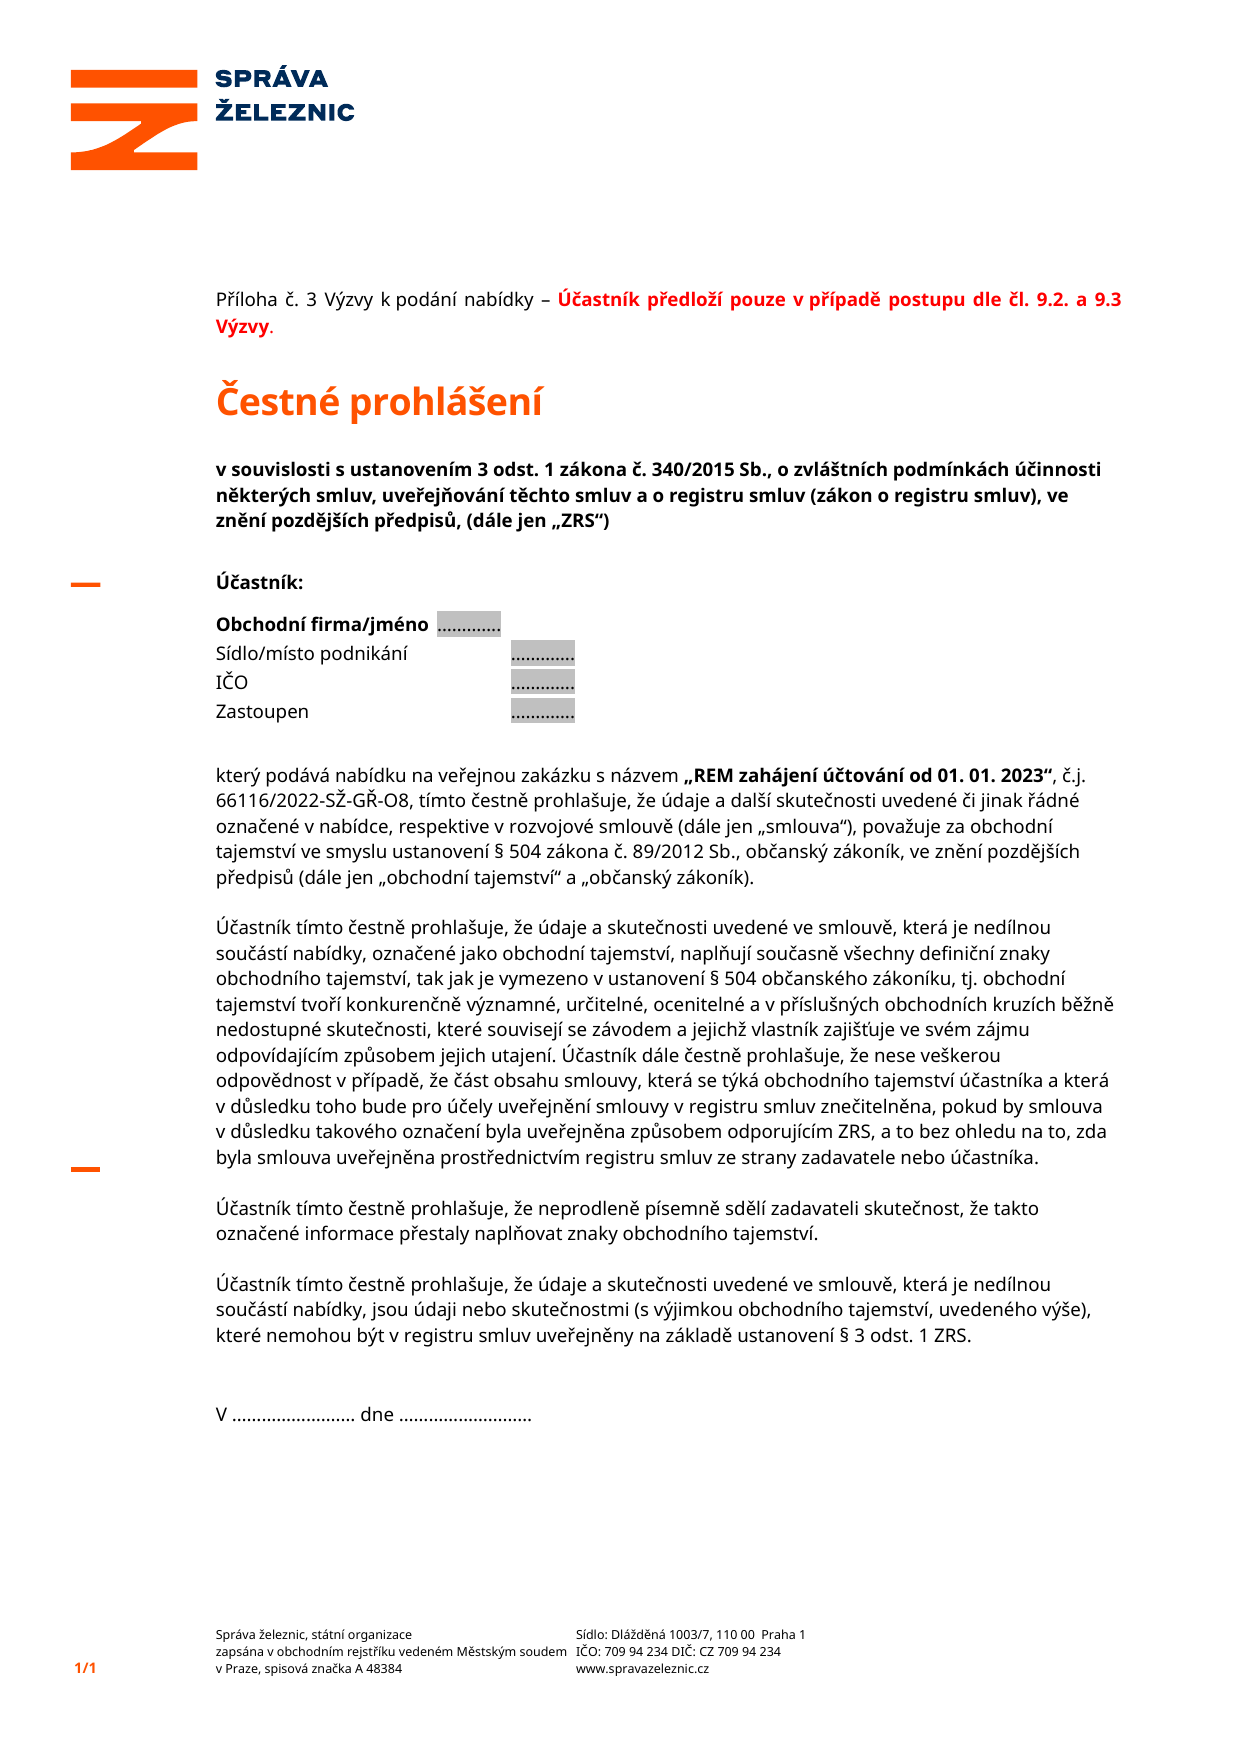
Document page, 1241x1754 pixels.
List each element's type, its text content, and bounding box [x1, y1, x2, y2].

text v souvislosti s ustanovením 3 odst. 1 zákona č. 340/2015 Sb., o zvláštních podmínkách účinnosti některých smluv, uveřejňování těchto smluv a o registru smluv (zákon o registru smluv), ve znění pozdějších předpisů, (dále jen „ZRS“) [216, 456, 1122, 533]
text IČO …………. [216, 666, 1122, 695]
text Obchodní firma/jméno …………. [216, 608, 1122, 637]
text který podává nabídku na veřejnou zakázku s názvem „REM zahájení účtování od 01. 01. 2023“, č.j. 66116/2022-SŽ-GŘ-O8, tímto čestně prohlašuje, že údaje a další skutečnosti uvedené či jinak řádné označené v nabídce, respektive v rozvojové smlouvě (dále jen „smlouva“), považuje za obchodní tajemství ve smyslu ustanovení § 504 zákona č. 89/2012 Sb., občanský zákoník, ve znění pozdějších předpisů (dále jen „obchodní tajemství“ a „občanský zákoník). [216, 762, 1122, 889]
text Zastoupen …………. [216, 695, 1122, 724]
text Účastník tímto čestně prohlašuje, že údaje a skutečnosti uvedené ve smlouvě, která je nedílnou součástí nabídky, jsou údaji nebo skutečnostmi (s výjimkou obchodního tajemství, uvedeného výše), které nemohou být v registru smluv uveřejněny na základě ustanovení § 3 odst. 1 ZRS. [216, 1271, 1122, 1347]
text Účastník tímto čestně prohlašuje, že neprodleně písemně sdělí zadavateli skutečnost, že takto označené informace přestaly naplňovat znaky obchodního tajemství. [216, 1195, 1122, 1246]
text V ………………….… dne ……………………… [216, 1398, 1121, 1427]
text Účastník tímto čestně prohlašuje, že údaje a skutečnosti uvedené ve smlouvě, která je nedílnou součástí nabídky, označené jako obchodní tajemství, naplňují současně všechny definiční znaky obchodního tajemství, tak jak je vymezeno v ustanovení § 504 občanského zákoníku, tj. obchodní tajemství tvoří konkurenčně významné, určitelné, ocenitelné a v příslušných obchodních kruzích běžně nedostupné skutečnosti, které souvisejí se závodem a jejichž vlastník zajišťuje ve svém zájmu odpovídajícím způsobem jejich utajení. Účastník dále čestně prohlašuje, že nese veškerou odpovědnost v případě, že část obsahu smlouvy, která se týká obchodního tajemství účastníka a která v důsledku toho bude pro účely uveřejnění smlouvy v registru smluv znečitelněna, pokud by smlouva v důsledku takového označení byla uveřejněna způsobem odporujícím ZRS, a to bez ohledu na to, zda byla smlouva uveřejněna prostřednictvím registru smluv ze strany zadavatele nebo účastníka. [216, 914, 1122, 1170]
subtitle Čestné prohlášení [216, 375, 1122, 426]
text Sídlo/místo podnikání …………. [216, 637, 1122, 666]
text Účastník: [216, 565, 1122, 596]
text Příloha č. 3 Výzvy k podání nabídky – Účastník předloží pouze v případě postupu dle čl. 9.2. a 9.3 Výzvy. [216, 286, 1122, 339]
